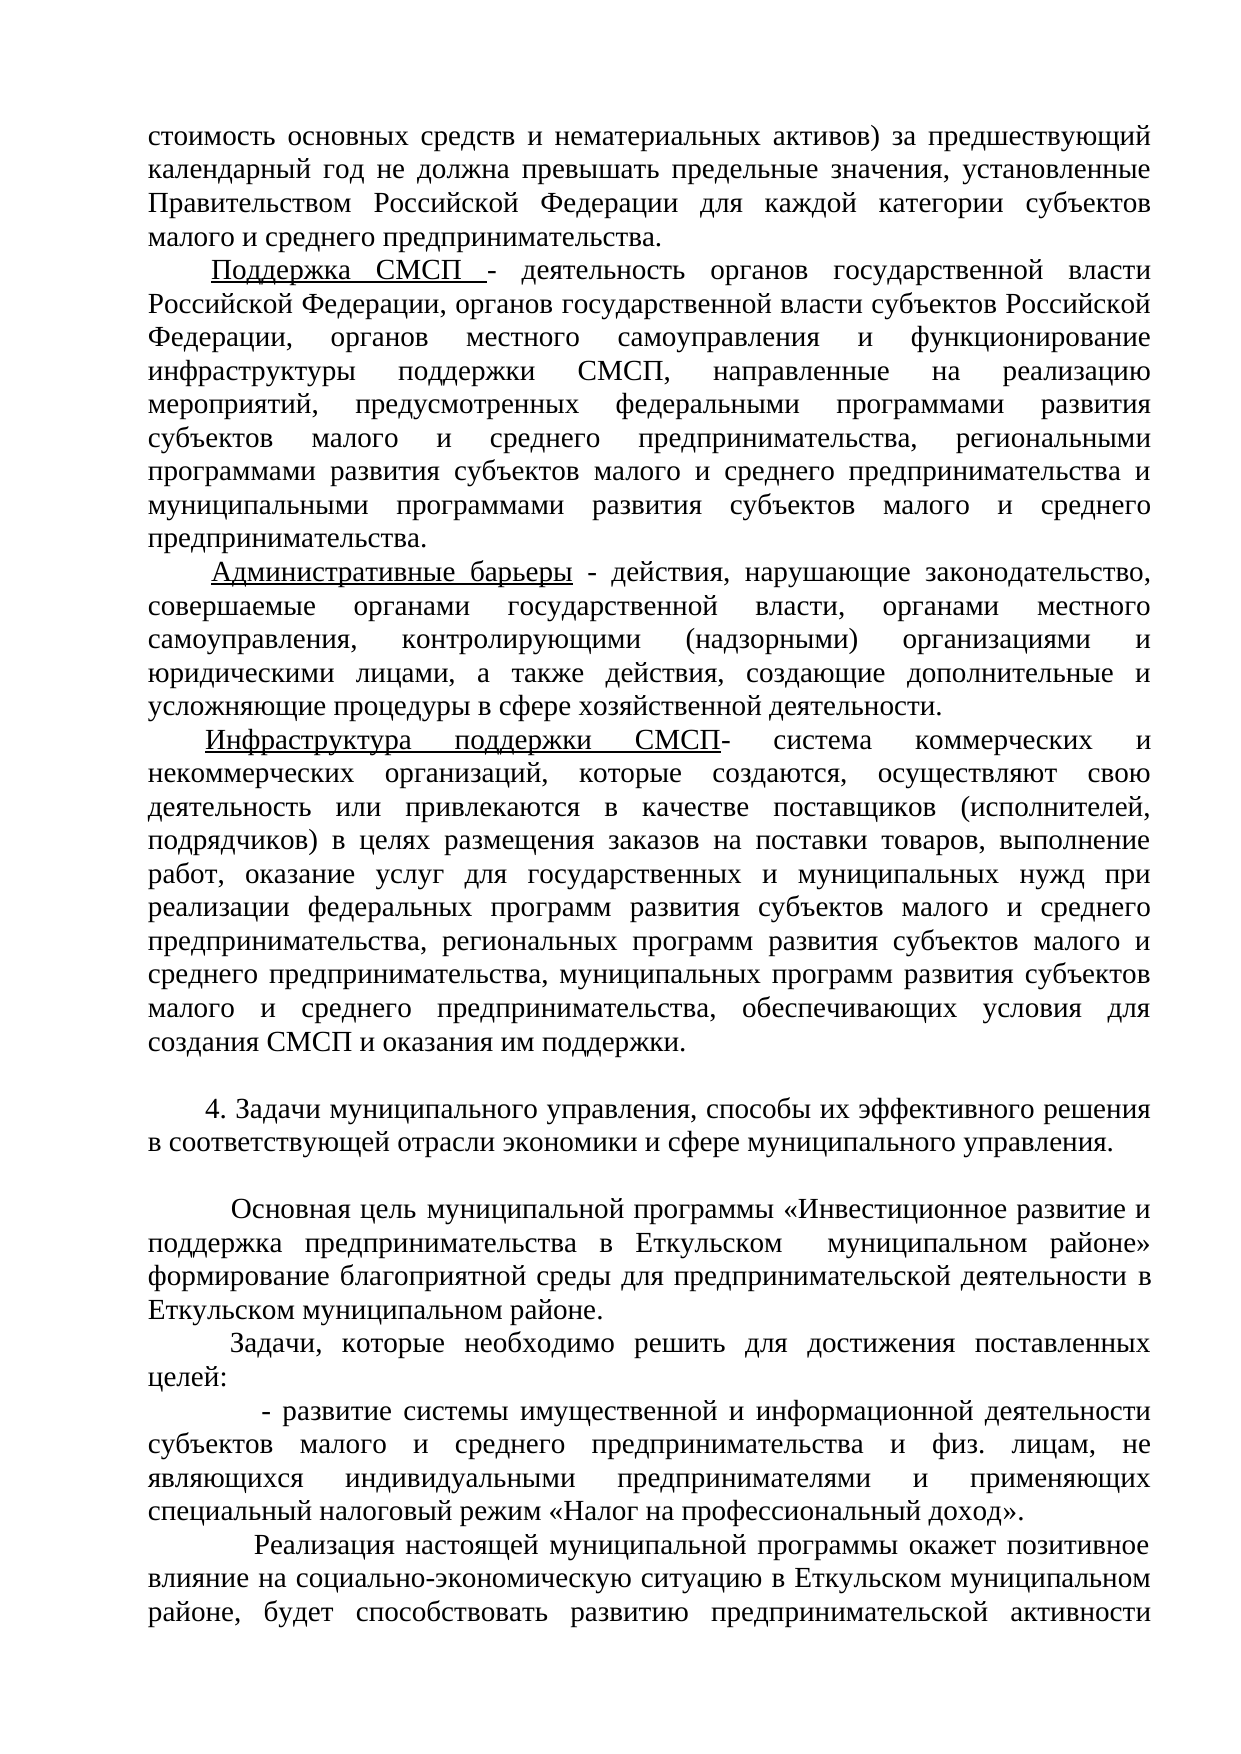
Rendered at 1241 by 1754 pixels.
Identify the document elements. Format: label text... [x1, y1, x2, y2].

text Инфраструктура поддержки СМСП- система коммерческих и некоммерческих организаций, которые создаются, осуществляют свою деятельность или привлекаются в качестве поставщиков (исполнителей, подрядчиков) в целях размещения заказов на поставки товаров, выполнение работ, оказание услуг для государственных и муниципальных нужд при реализации федеральных программ развития субъектов малого и среднего предпринимательства, региональных программ развития субъектов малого и среднего предпринимательства, муниципальных программ развития субъектов малого и среднего предпринимательства, обеспечивающих условия для создания СМСП и оказания им поддержки. [148, 722, 1152, 1057]
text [148, 1527, 1152, 1627]
text Поддержка СМСП - деятельность органов государственной власти Российской Федерации, органов государственной власти субъектов Российской Федерации, органов местного самоуправления и функционирование инфраструктуры поддержки СМСП, направленные на реализацию мероприятий, предусмотренных федеральными программами развития субъектов малого и среднего предпринимательства, региональными программами развития субъектов малого и среднего предпринимательства и муниципальными программами развития субъектов малого и среднего предпринимательства. [148, 252, 1152, 554]
text Основная цель муниципальной программы «Инвестиционное развитие и поддержка предпринимательства в Еткульском муниципальном районе» формирование благоприятной среды для предпринимательской деятельности в Еткульском муниципальном районе. [148, 1191, 1152, 1326]
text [148, 118, 1152, 252]
text 4. Задачи муниципального управления, способы их эффективного решения в соответствующей отрасли экономики и сфере муниципального управления. [148, 1091, 1152, 1158]
text - развитие системы имущественной и информационной деятельности субъектов малого и среднего предпринимательства и физ. лицам, не являющихся индивидуальными предпринимателями и применяющих специальный налоговый режим «Налог на профессиональный доход». [148, 1393, 1152, 1527]
text Задачи, которые необходимо решить для достижения поставленных целей: [148, 1326, 1152, 1393]
text Административные барьеры - действия, нарушающие законодательство, совершаемые органами государственной власти, органами местного самоуправления, контролирующими (надзорными) организациями и юридическими лицами, а также действия, создающие дополнительные и усложняющие процедуры в сфере хозяйственной деятельности. [148, 554, 1152, 722]
